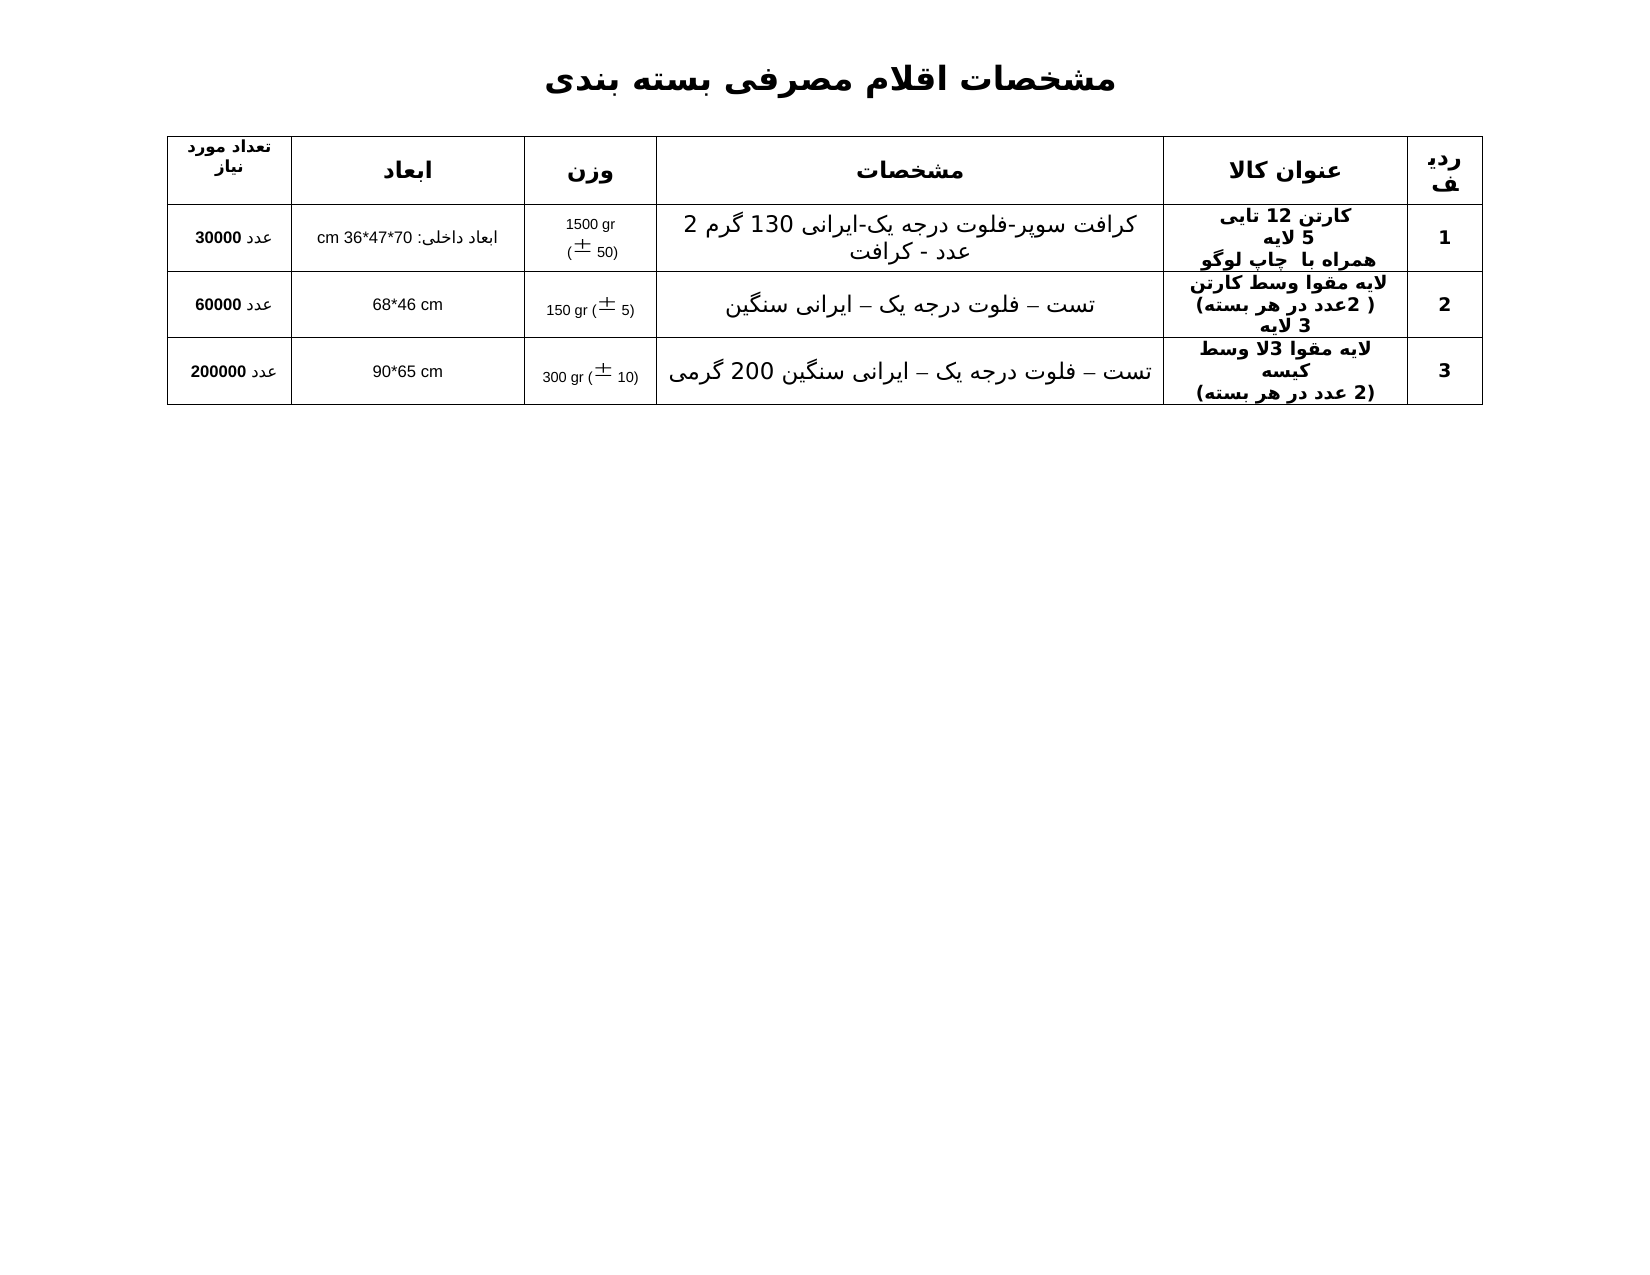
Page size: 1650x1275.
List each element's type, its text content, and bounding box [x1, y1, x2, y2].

table_cell ابعاد داخلی: 70*47*36 cm [292, 205, 524, 271]
table_header تعداد مورد نیاز [168, 137, 291, 204]
text مشخصات اقلام مصرفی بسته بندی [59, 59, 1591, 98]
table_cell تست – فلوت درجه یک – ایرانی سنگین [657, 272, 1163, 337]
table_cell 300 gr (10) [525, 338, 656, 404]
table_cell لایه مقوا 3لا وسط کیسه (2 عدد در هر بسته) [1164, 338, 1407, 404]
table_header ابعاد [292, 137, 524, 204]
table_cell 2 [1408, 272, 1482, 337]
table_cell 1 [1408, 205, 1482, 271]
table_cell 200000 عدد [168, 338, 291, 404]
table_header ردیف [1408, 137, 1482, 204]
table_cell 90*65 cm [292, 338, 524, 404]
table_cell کارتن 12 تایی 5 لایه همراه با چاپ لوگو [1164, 205, 1407, 271]
table_cell 1500 gr (50) [525, 205, 656, 271]
table_header وزن [525, 137, 656, 204]
table_header عنوان کالا [1164, 137, 1407, 204]
table_cell 150 gr (5) [525, 272, 656, 337]
table_cell 68*46 cm [292, 272, 524, 337]
table_cell کرافت سوپر-فلوت درجه یک-ایرانی 130 گرم 2 عدد - کرافت [657, 205, 1163, 271]
table_cell عدد 30000 [168, 205, 291, 271]
table_cell لایه مقوا وسط کارتن ( 2عدد در هر بسته) 3 لایه [1164, 272, 1407, 337]
table_cell 3 [1408, 338, 1482, 404]
table_cell تست – فلوت درجه یک – ایرانی سنگین 200 گرمی [657, 338, 1163, 404]
table_cell عدد 60000 [168, 272, 291, 337]
table_header مشخصات [657, 137, 1163, 204]
